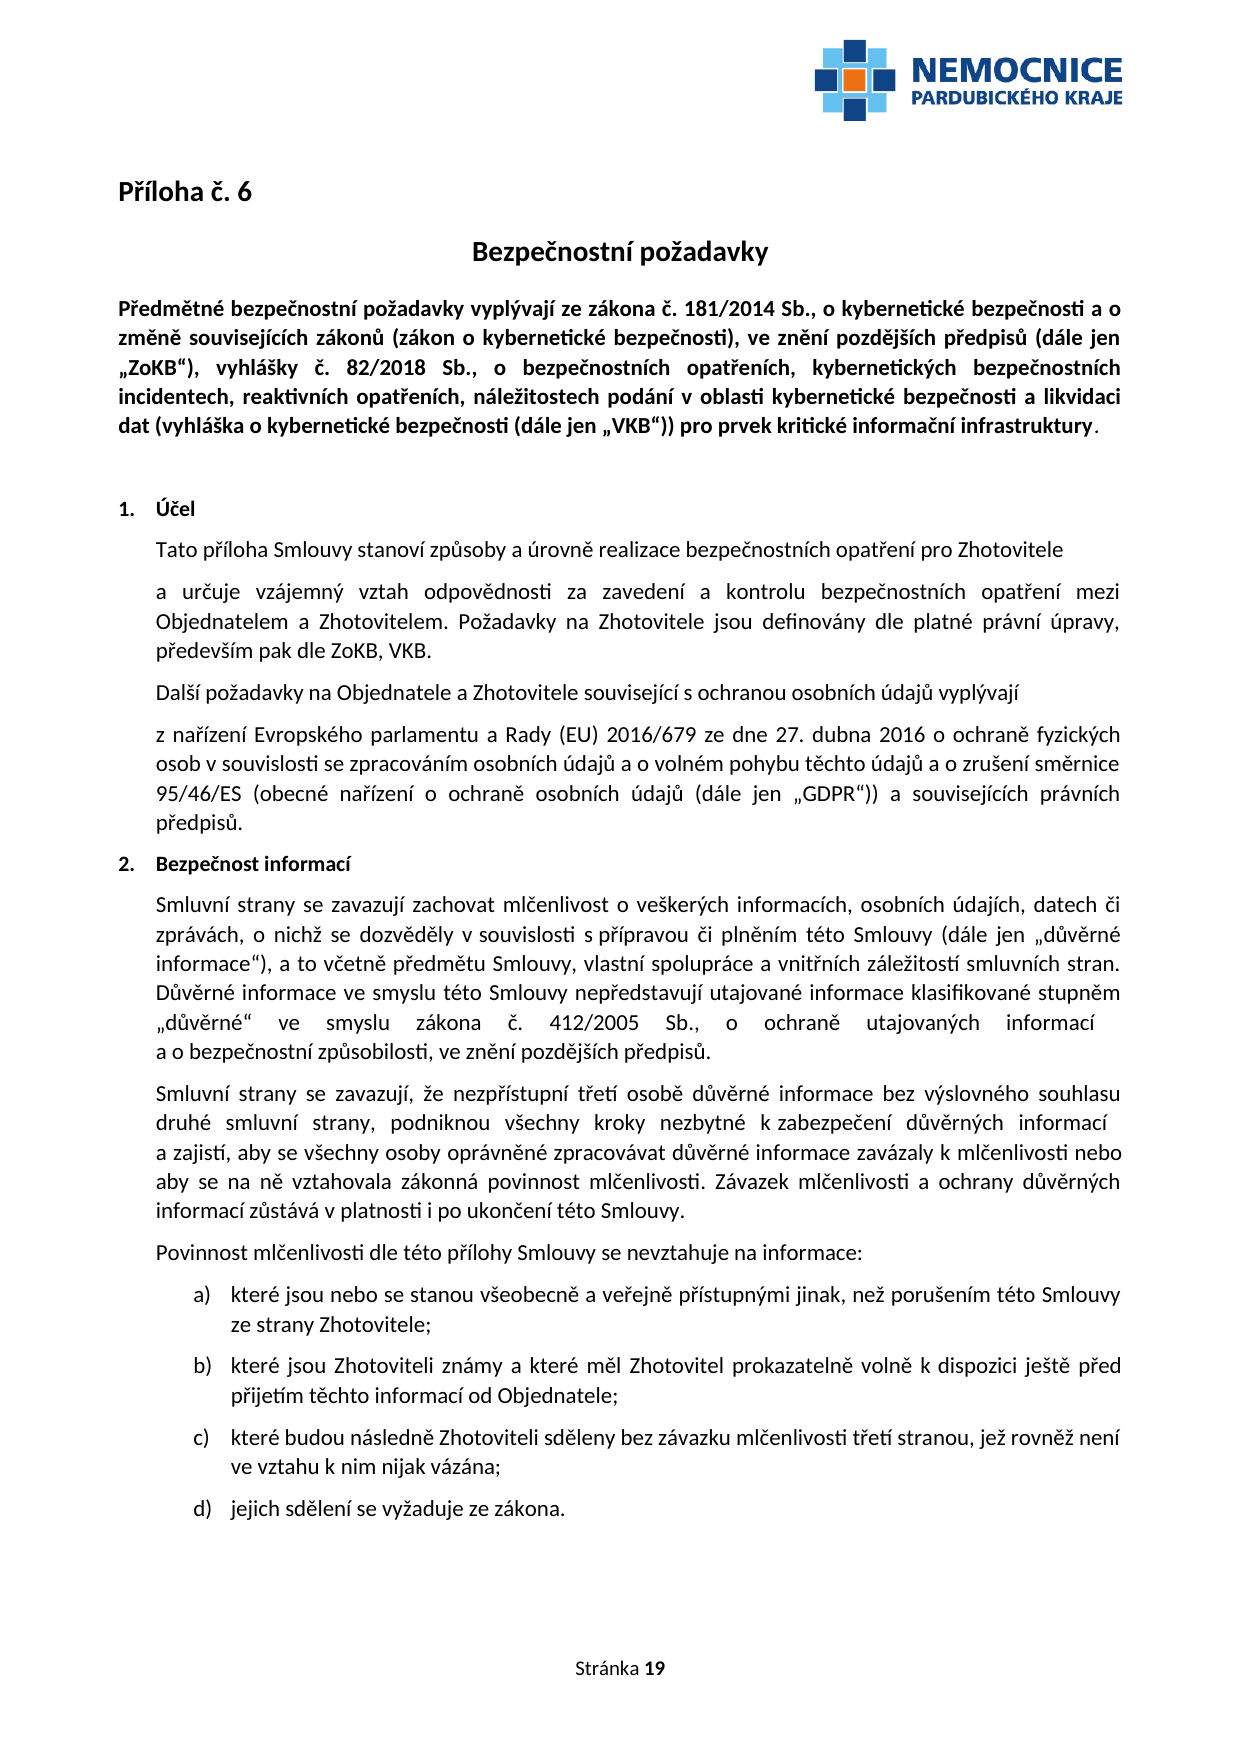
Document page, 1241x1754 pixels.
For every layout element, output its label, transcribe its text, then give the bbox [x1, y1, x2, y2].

list Bezpečnost informací [118, 850, 1122, 877]
text Smluvní strany se zavazují, že nezpřístupní třetí osobě důvěrné informace bez výslovného souhlasu druhé smluvní strany, podniknou všechny kroky nezbytné k zabezpečení důvěrných informací a zajistí, aby se všechny osoby oprávněné zpracovávat důvěrné informace zavázaly k mlčenlivosti nebo aby se na ně vztahovala zákonná povinnost mlčenlivosti. Závazek mlčenlivosti a ochrany důvěrných informací zůstává v platnosti i po ukončení této Smlouvy. [156, 1079, 1122, 1225]
text z nařízení Evropského parlamentu a Rady (EU) 2016/679 ze dne 27. dubna 2016 o ochraně fyzických osob v souvislosti se zpracováním osobních údajů a o volném pohybu těchto údajů a o zrušení směrnice 95/46/ES (obecné nařízení o ochraně osobních údajů (dále jen „GDPR“)) a souvisejících právních předpisů. [156, 720, 1122, 836]
list které jsou nebo se stanou všeobecně a veřejně přístupnými jinak, než porušením této Smlouvy ze strany Zhotovitele; [193, 1280, 1122, 1338]
text Další požadavky na Objednatele a Zhotovitele související s ochranou osobních údajů vyplývají [156, 678, 1122, 706]
text Předmětné bezpečnostní požadavky vyplývají ze zákona č. 181/2014 Sb., o kybernetické bezpečnosti a o změně souvisejících zákonů (zákon o kybernetické bezpečnosti), ve znění pozdějších předpisů (dále jen „ZoKB“), vyhlášky č. 82/2018 Sb., o bezpečnostních opatřeních, kybernetických bezpečnostních incidentech, reaktivních opatřeních, náležitostech podání v oblasti kybernetické bezpečnosti a likvidaci dat (vyhláška o kybernetické bezpečnosti (dále jen „VKB“)) pro prvek kritické informační infrastruktury. [118, 294, 1122, 439]
subtitle Příloha č. 6 [118, 173, 1122, 208]
subtitle Bezpečnostní požadavky [118, 233, 1122, 269]
list které budou následně Zhotoviteli sděleny bez závazku mlčenlivosti třetí stranou, jež rovněž není ve vztahu k nim nijak vázána; [193, 1423, 1122, 1480]
picture [813, 38, 1123, 122]
list jejich sdělení se vyžaduje ze zákona. [193, 1494, 1122, 1522]
list Účel [118, 495, 1122, 522]
list které jsou Zhotoviteli známy a které měl Zhotovitel prokazatelně volně k dispozici ještě před přijetím těchto informací od Objednatele; [193, 1352, 1122, 1409]
text Povinnost mlčenlivosti dle této přílohy Smlouvy se nevztahuje na informace: [156, 1238, 1122, 1267]
text Smluvní strany se zavazují zachovat mlčenlivost o veškerých informacích, osobních údajích, datech či zprávách, o nichž se dozvěděly v souvislosti s přípravou či plněním této Smlouvy (dále jen „důvěrné informace“), a to včetně předmětu Smlouvy, vlastní spolupráce a vnitřních záležitostí smluvních stran. Důvěrné informace ve smyslu této Smlouvy nepředstavují utajované informace klasifikované stupněm „důvěrné“ ve smyslu zákona č. 412/2005 Sb., o ochraně utajovaných informací a o bezpečnostní způsobilosti, ve znění pozdějších předpisů. [156, 890, 1122, 1065]
text a určuje vzájemný vztah odpovědnosti za zavedení a kontrolu bezpečnostních opatření mezi Objednatelem a Zhotovitelem. Požadavky na Zhotovitele jsou definovány dle platné právní úpravy, především pak dle ZoKB, VKB. [156, 577, 1122, 664]
text Tato příloha Smlouvy stanoví způsoby a úrovně realizace bezpečnostních opatření pro Zhotovitele [156, 536, 1122, 564]
